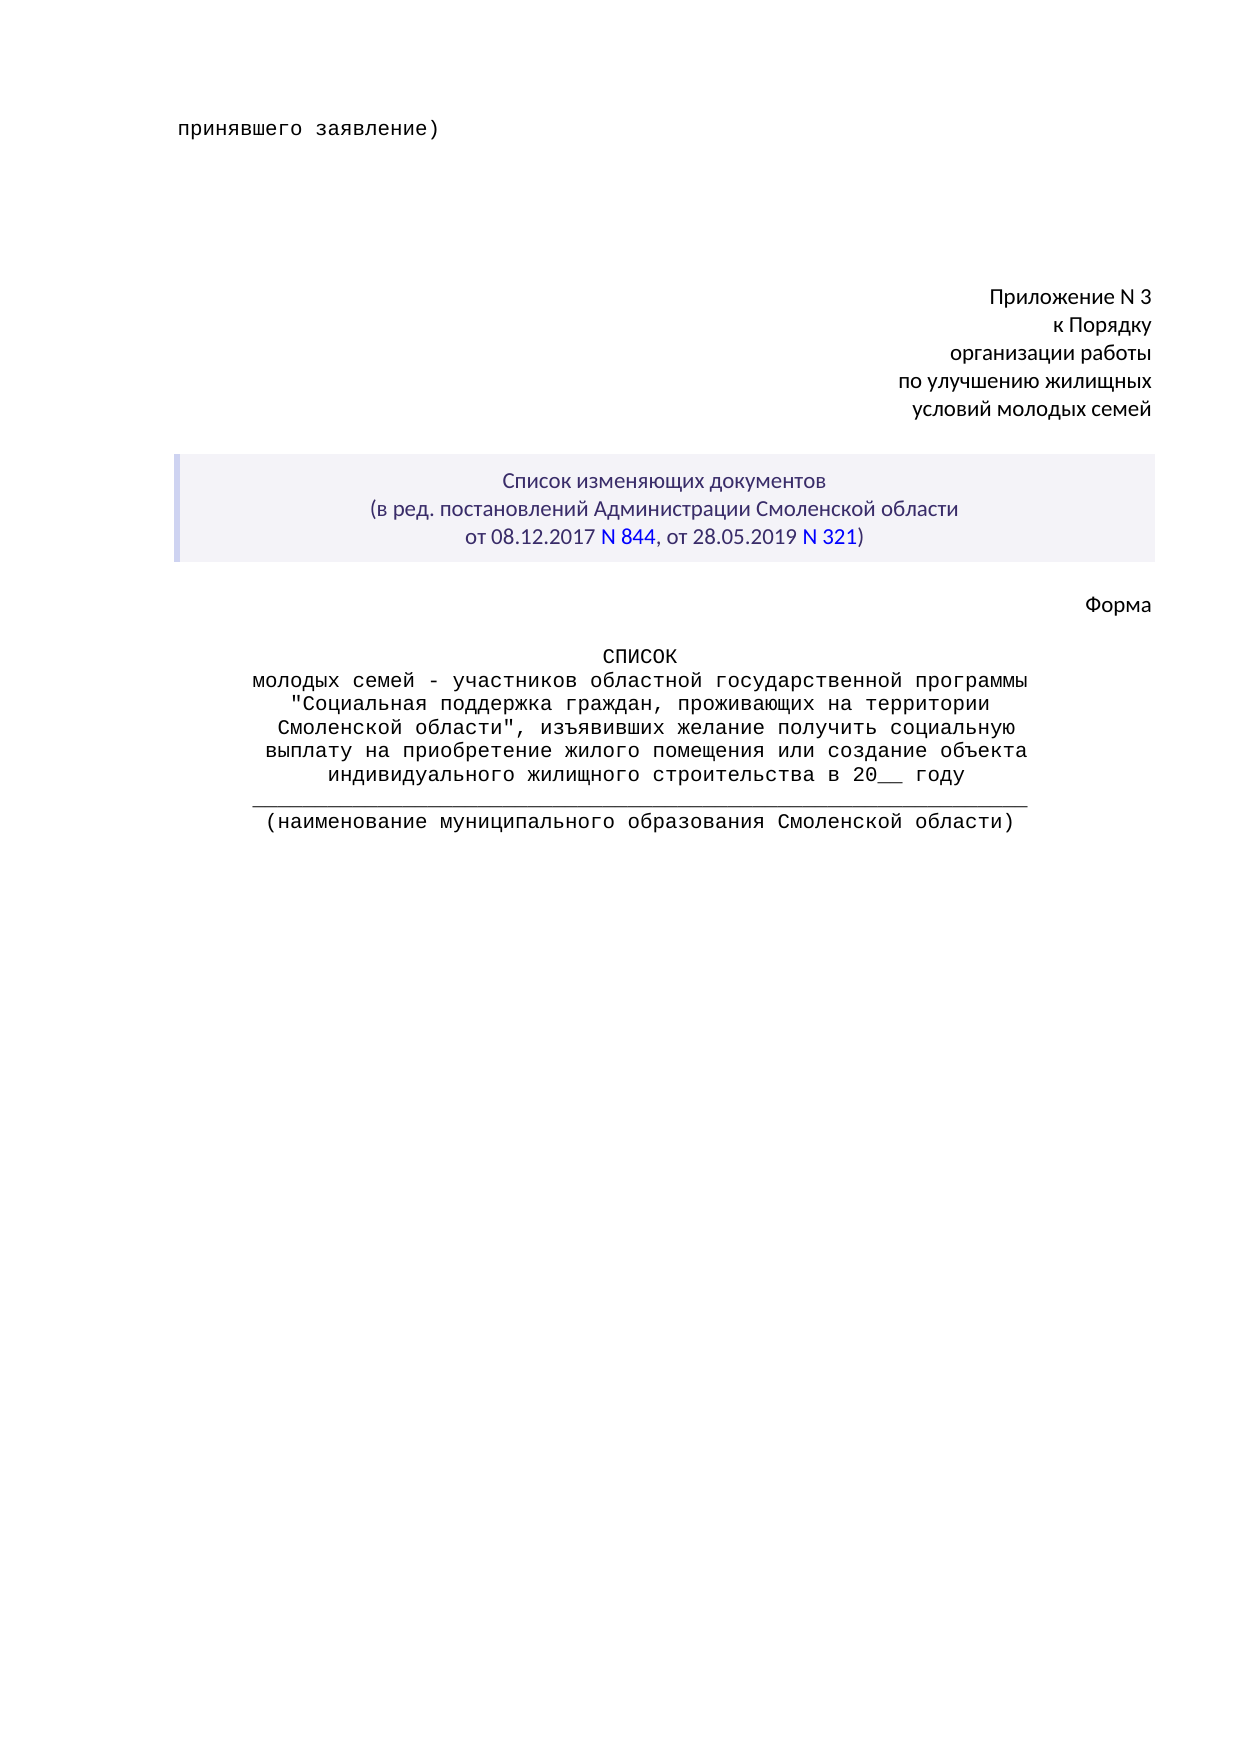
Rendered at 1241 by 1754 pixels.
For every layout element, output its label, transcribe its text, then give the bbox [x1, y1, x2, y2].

text (наименование муниципального образования Смоленской области) [177, 811, 1152, 835]
text Приложение N 3 [177, 282, 1152, 310]
text Смоленской области", изъявивших желание получить социальную [177, 717, 1152, 741]
text индивидуального жилищного строительства в 20__ году [177, 764, 1152, 788]
text к Порядку [177, 310, 1152, 338]
text выплату на приобретение жилого помещения или создание объекта [177, 741, 1152, 764]
text принявшего заявление) [177, 118, 1152, 142]
text молодых семей - участников областной государственной программы [177, 669, 1152, 693]
text организации работы [177, 338, 1152, 366]
text по улучшению жилищных [177, 366, 1152, 394]
text "Социальная поддержка граждан, проживающих на территории [177, 693, 1152, 717]
text ______________________________________________________________ [177, 788, 1152, 811]
text условий молодых семей [177, 394, 1152, 422]
text СПИСОК [177, 646, 1152, 669]
text Форма [177, 590, 1152, 618]
table_header Список изменяющих документов (в ред. постановлений Администрации Смоленской области от 08.12.2017 N 844, от 28.05.2019 N 321) [180, 454, 1149, 562]
